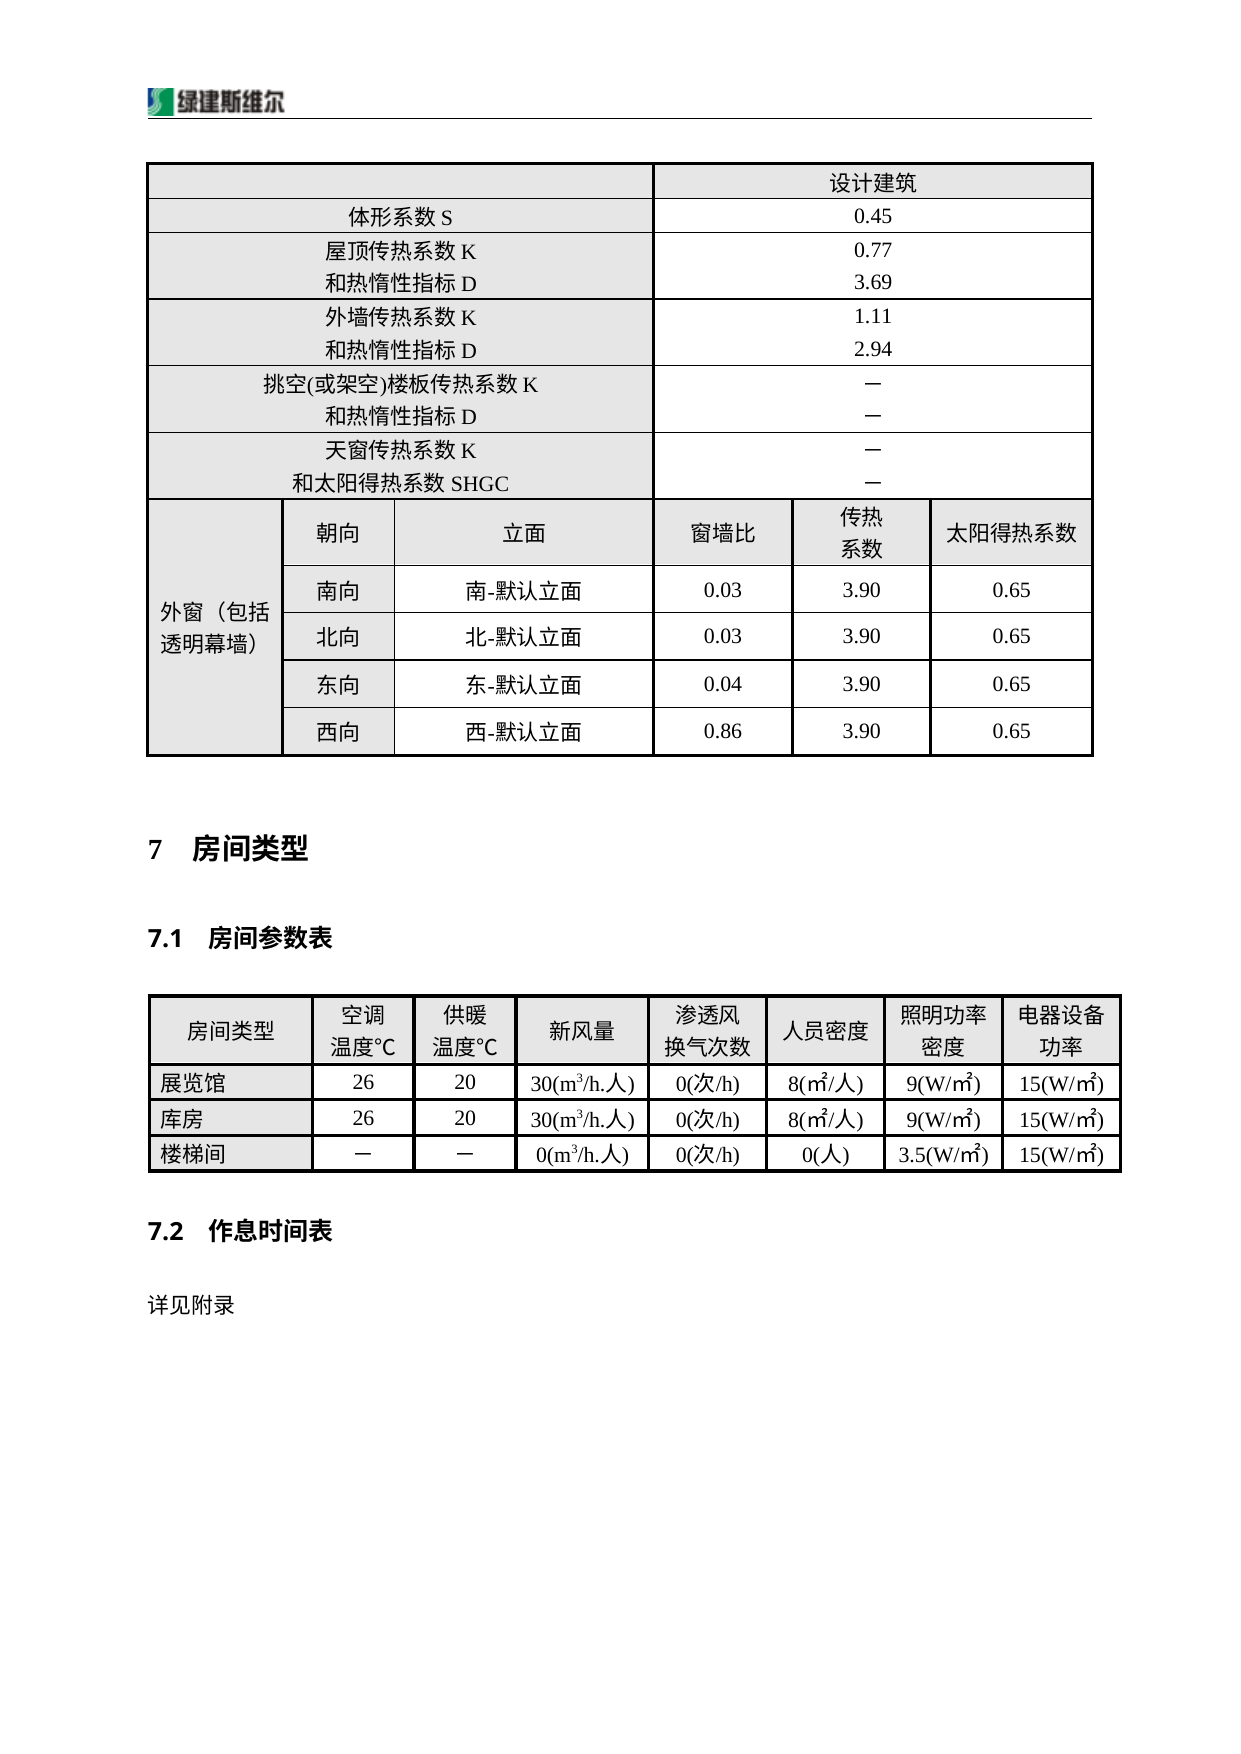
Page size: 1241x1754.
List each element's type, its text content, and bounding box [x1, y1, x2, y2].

table_cell 0.04 [655, 661, 791, 706]
table_cell 0.03 [655, 613, 791, 659]
table_header 渗透风 换气次数 [650, 998, 765, 1062]
table_cell 0.77 3.69 [655, 233, 1091, 298]
table_cell 3.5(W/㎡) [886, 1137, 1001, 1169]
table_cell 东-默认立面 [395, 661, 652, 706]
table_cell 8(㎡/人) [768, 1066, 883, 1098]
table_cell 体形系数S [149, 199, 652, 232]
table_cell 0.65 [932, 566, 1091, 612]
table_cell 东向 [284, 661, 394, 706]
table_cell 26 [314, 1066, 412, 1098]
table_header 房间类型 [151, 998, 311, 1062]
table_cell 窗墙比 [655, 500, 791, 564]
table_cell 0.86 [655, 708, 791, 754]
table_cell 0(次/h) [650, 1101, 765, 1134]
table_cell 3.90 [794, 566, 929, 612]
table_cell 20 [416, 1066, 514, 1098]
table_cell 楼梯间 [151, 1137, 311, 1169]
table_header 照明功率 密度 [886, 998, 1001, 1062]
table_cell 3.90 [794, 661, 929, 706]
table_header 供暖 温度℃ [416, 998, 514, 1062]
subtitle 房间类型 [148, 814, 1092, 879]
table_header 空调 温度℃ [314, 998, 412, 1062]
table_cell － [416, 1137, 514, 1169]
table_cell 北-默认立面 [395, 613, 652, 659]
table_header 电器设备 功率 [1004, 998, 1119, 1062]
table_cell 30(m3/h.人) [518, 1101, 647, 1134]
table_cell 3.90 [794, 613, 929, 659]
table_cell 26 [314, 1101, 412, 1134]
table_cell 30(m3/h.人) [518, 1066, 647, 1098]
table_cell 外窗（包括透明幕墙） [149, 500, 281, 754]
table_cell 9(W/㎡) [886, 1101, 1001, 1134]
table_cell 0.65 [932, 708, 1091, 754]
table_header 设计建筑 [655, 165, 1091, 198]
table_cell 库房 [151, 1101, 311, 1134]
table_cell 1.11 2.94 [655, 300, 1091, 365]
table_cell 0(m3/h.人) [518, 1137, 647, 1169]
table_cell 9(W/㎡) [886, 1066, 1001, 1098]
table_cell 西-默认立面 [395, 708, 652, 754]
table_cell 外墙传热系数K 和热惰性指标 D [149, 300, 652, 365]
table_cell 太阳得热系数 [932, 500, 1091, 564]
table_cell 朝向 [284, 500, 394, 564]
table_cell 0.65 [932, 613, 1091, 659]
table_cell 0(人) [768, 1137, 883, 1169]
table_cell 南向 [284, 566, 394, 612]
table_cell 0(次/h) [650, 1137, 765, 1169]
table_cell 3.90 [794, 708, 929, 754]
table_cell 传热 系数 [794, 500, 929, 564]
table_header [149, 165, 652, 198]
table_cell 15(W/㎡) [1004, 1101, 1119, 1134]
table_cell 天窗传热系数K 和太阳得热系数 SHGC [149, 433, 652, 498]
picture [147, 88, 288, 116]
table_cell 0.65 [932, 661, 1091, 706]
table_cell 0.45 [655, 199, 1091, 232]
table_header 人员密度 [768, 998, 883, 1062]
text 详见附录 [148, 1287, 1092, 1320]
table_cell 西向 [284, 708, 394, 754]
table_cell 挑空(或架空)楼板传热系数K 和热惰性指标 D [149, 366, 652, 431]
subtitle 作息时间表 [148, 1197, 1092, 1262]
table_cell 0(次/h) [650, 1066, 765, 1098]
table_header 新风量 [518, 998, 647, 1062]
table_cell 0.03 [655, 566, 791, 612]
table_cell 15(W/㎡) [1004, 1066, 1119, 1098]
table_cell － － [655, 366, 1091, 431]
table_cell 展览馆 [151, 1066, 311, 1098]
table_cell － － [655, 433, 1091, 498]
table_cell 南-默认立面 [395, 566, 652, 612]
table_cell 屋顶传热系数K 和热惰性指标 D [149, 233, 652, 298]
table_cell 北向 [284, 613, 394, 659]
table_cell 立面 [395, 500, 652, 564]
table_cell 8(㎡/人) [768, 1101, 883, 1134]
table_cell 20 [416, 1101, 514, 1134]
table_cell 15(W/㎡) [1004, 1137, 1119, 1169]
table_cell － [314, 1137, 412, 1169]
subtitle 房间参数表 [148, 904, 1092, 969]
